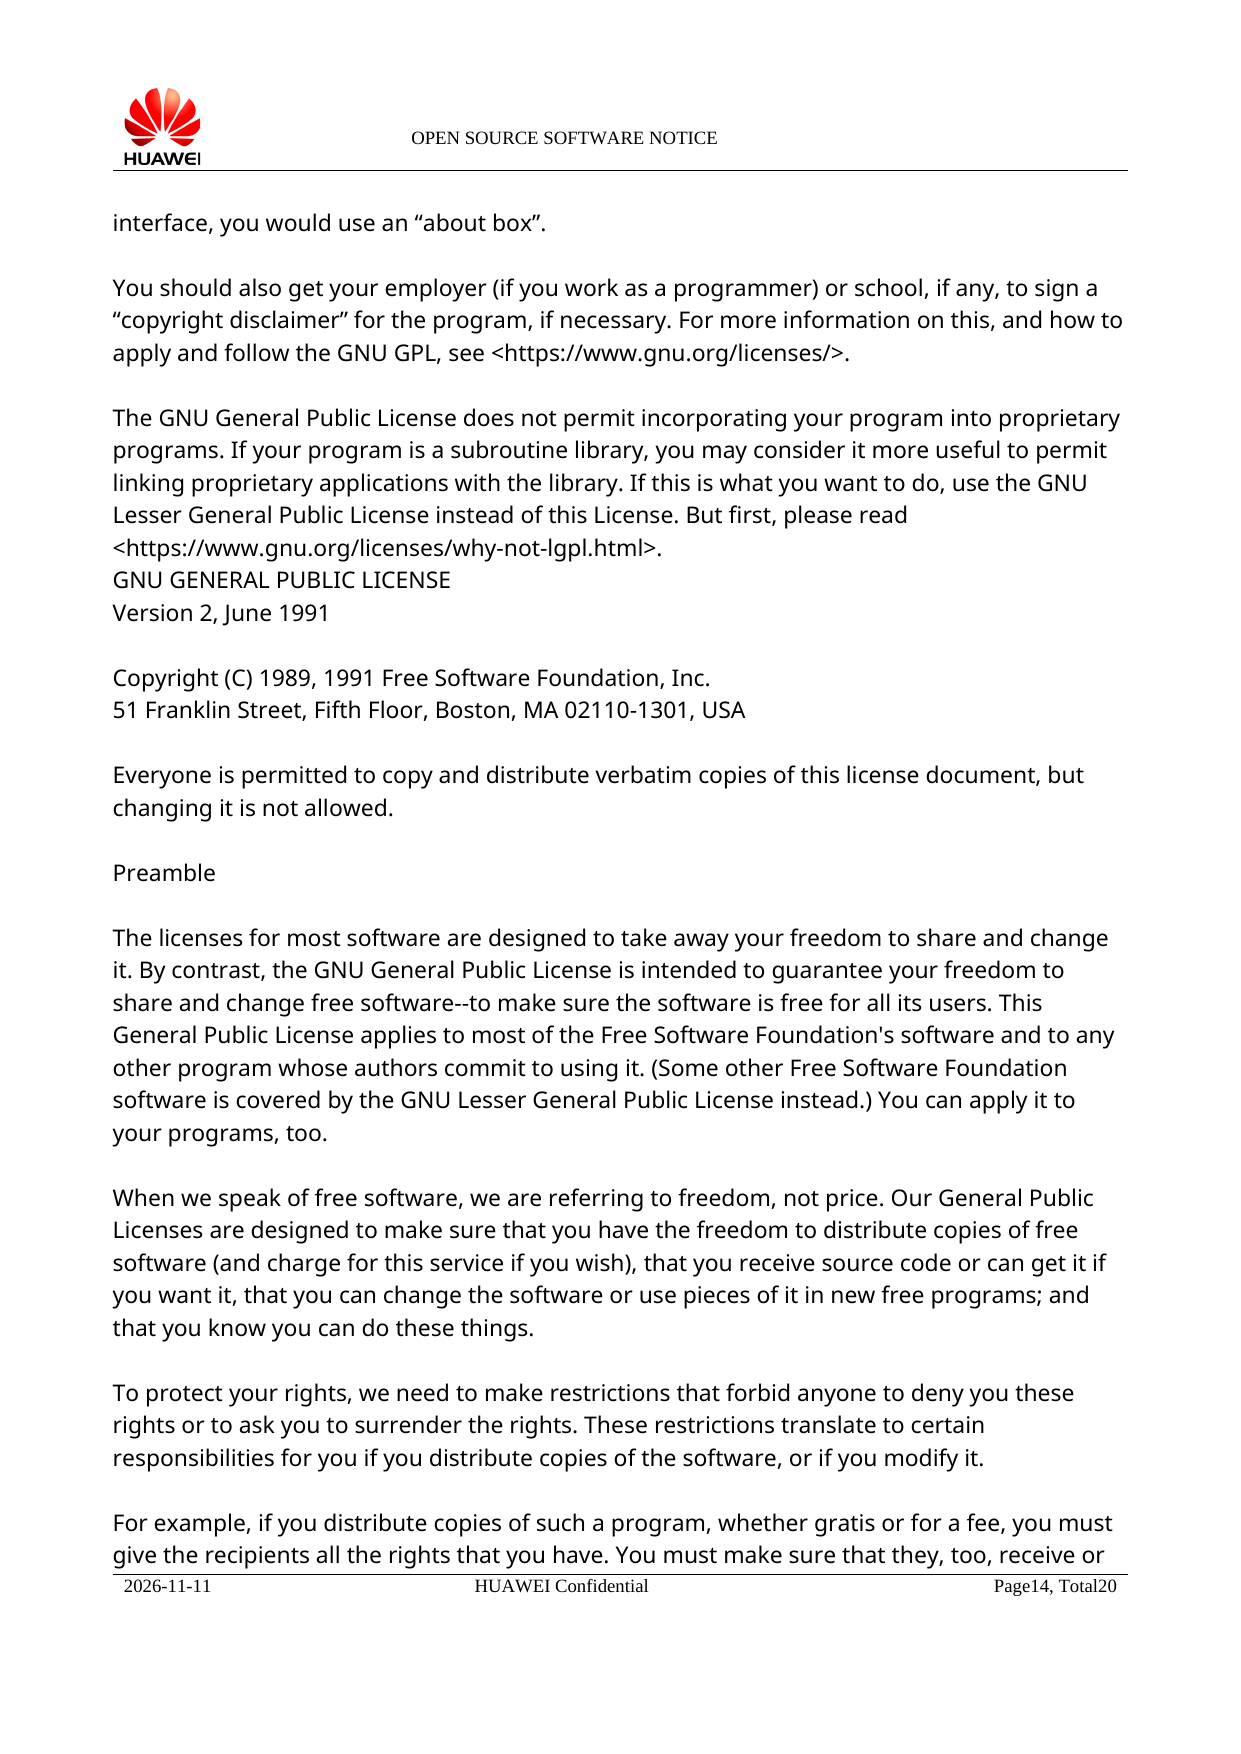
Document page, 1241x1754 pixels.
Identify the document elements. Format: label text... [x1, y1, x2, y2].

text Everyone is permitted to copy and distribute verbatim copies of this license document, but changing it is not allowed. [112, 759, 1128, 824]
text Copyright (C) 1989, 1991 Free Software Foundation, Inc. [112, 661, 1128, 694]
text When we speak of free software, we are referring to freedom, not price. Our General Public Licenses are designed to make sure that you have the freedom to distribute copies of free software (and charge for this service if you wish), that you receive source code or can get it if you want it, that you can change the software or use pieces of it in new free programs; and that you know you can do these things. [112, 1181, 1128, 1344]
text Version 2, June 1991 [112, 596, 1128, 629]
text GNU GENERAL PUBLIC LICENSE [112, 564, 1128, 596]
text The GNU General Public License does not permit incorporating your program into proprietary programs. If your program is a subroutine library, you may consider it more useful to permit linking proprietary applications with the library. If this is what you want to do, use the GNU Lesser General Public License instead of this License. But first, please read <https://www.gnu.org/licenses/why-not-lgpl.html>. [112, 401, 1128, 564]
text Preamble [112, 856, 1128, 889]
picture [124, 88, 201, 165]
text To protect your rights, we need to make restrictions that forbid anyone to deny you these rights or to ask you to surrender the rights. These restrictions translate to certain responsibilities for you if you distribute copies of the software, or if you modify it. [112, 1376, 1128, 1474]
text 51 Franklin Street, Fifth Floor, Boston, MA 02110-1301, USA [112, 694, 1128, 726]
text The licenses for most software are designed to take away your freedom to share and change it. By contrast, the GNU General Public License is intended to guarantee your freedom to share and change free software--to make sure the software is free for all its users. This General Public License applies to most of the Free Software Foundation's software and to any other program whose authors commit to using it. (Some other Free Software Foundation software is covered by the GNU Lesser General Public License instead.) You can apply it to your programs, too. [112, 921, 1128, 1149]
text You should also get your employer (if you work as a programmer) or school, if any, to sign a “copyright disclaimer” for the program, if necessary. For more information on this, and how to apply and follow the GNU GPL, see <https://www.gnu.org/licenses/>. [112, 271, 1128, 369]
